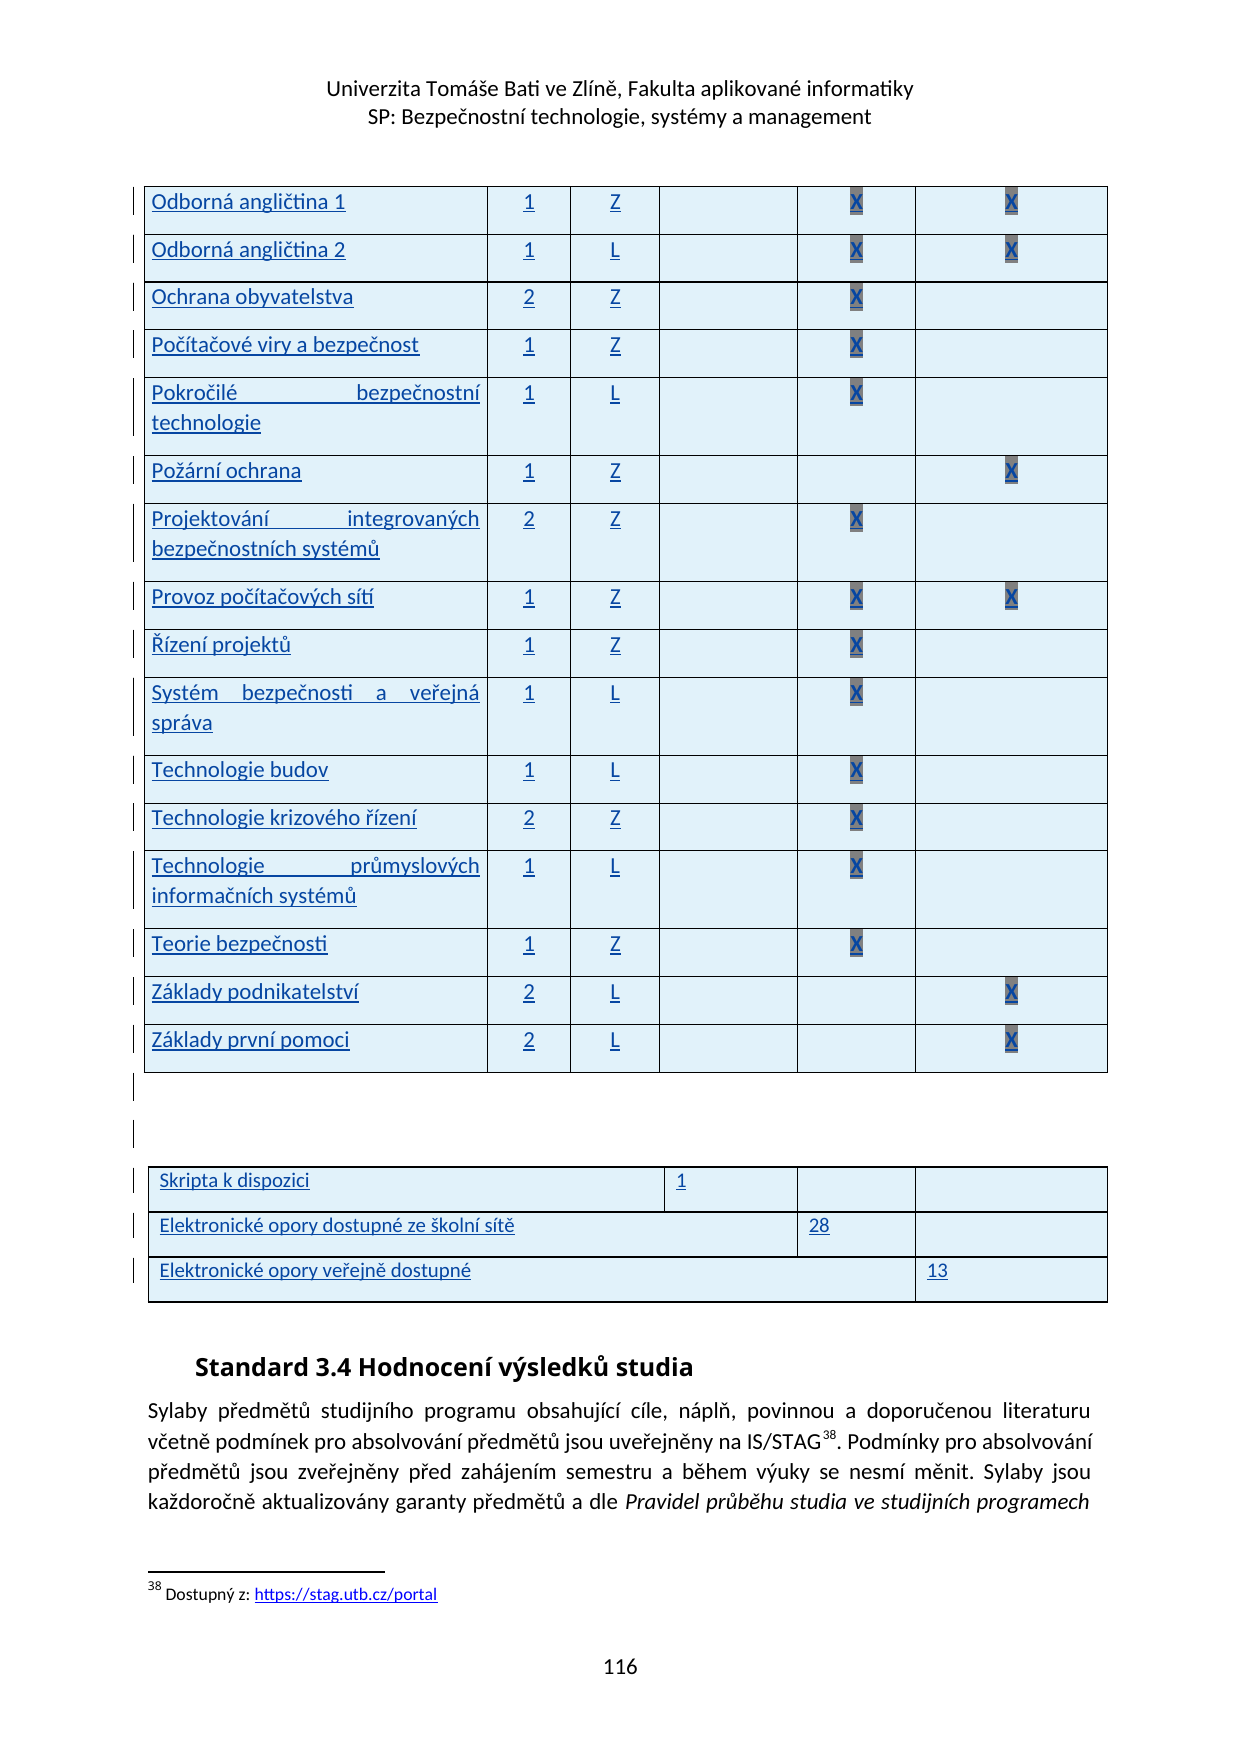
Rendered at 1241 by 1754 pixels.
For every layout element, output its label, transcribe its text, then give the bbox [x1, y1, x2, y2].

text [148, 1397, 1093, 1515]
subtitle Standard 3.4 Hodnocení výsledků studia [195, 1349, 1093, 1383]
